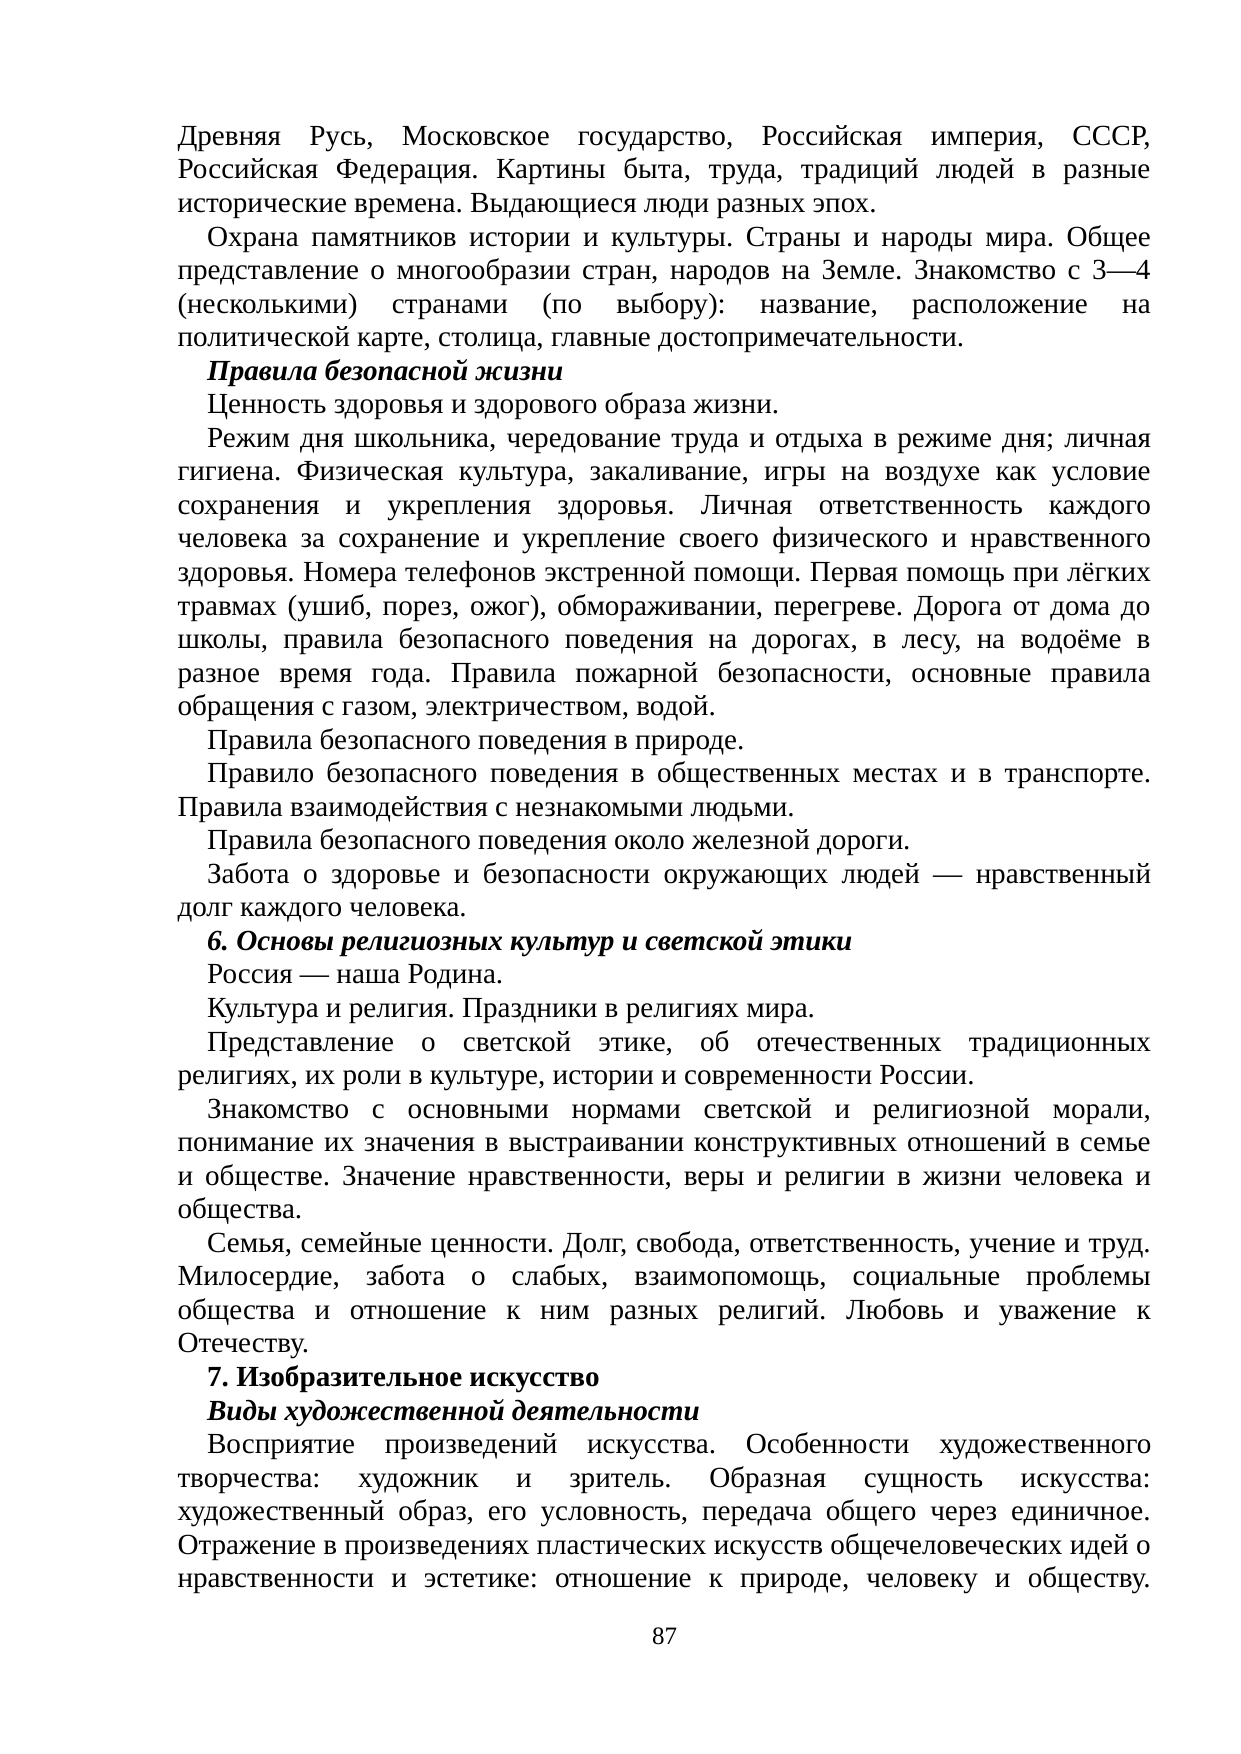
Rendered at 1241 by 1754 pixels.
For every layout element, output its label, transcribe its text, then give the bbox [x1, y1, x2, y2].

text Охрана памятников истории и культуры. Страны и народы мира. Общее представление о многообразии стран, народов на Земле. Знакомство с 3—4 (несколькими) странами (по выбору): название, расположение на политической карте, столица, главные достопримечательности. [177, 219, 1152, 353]
text Россия — наша Родина. [177, 957, 1152, 990]
text Забота о здоровье и безопасности окружающих людей — нравственный долг каждого человека. [177, 856, 1152, 923]
text Правила безопасного поведения около железной дороги. [177, 822, 1152, 856]
text Виды художественной деятельности [177, 1393, 1152, 1426]
text Правила безопасного поведения в природе. [177, 722, 1152, 755]
text Семья, семейные ценности. Долг, свобода, ответственность, учение и труд. Милосердие, забота о слабых, взаимопомощь, социальные проблемы общества и отношение к ним разных религий. Любовь и уважение к Отечеству. [177, 1225, 1152, 1359]
text 7. Изобразительное искусство [177, 1359, 1152, 1393]
text 6. Основы религиозных культур и светской этики [177, 923, 1152, 957]
text Знакомство с основными нормами светской и религиозной морали, понимание их значения в выстраивании конструктивных отношений в семье и обществе. Значение нравственности, веры и религии в жизни человека и общества. [177, 1091, 1152, 1225]
text Режим дня школьника, чередование труда и отдыха в режиме дня; личная гигиена. Физическая культура, закаливание, игры на воздухе как условие сохранения и укрепления здоровья. Личная ответственность каждого человека за сохранение и укрепление своего физического и нравственного здоровья. Номера телефонов экстренной помощи. Первая помощь при лёгких травмах (ушиб, порез, ожог), обмораживании, перегреве. Дорога от дома до школы, правила безопасного поведения на дорогах, в лесу, на водоёме в разное время года. Правила пожарной безопасности, основные правила обращения с газом, электричеством, водой. [177, 420, 1152, 722]
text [177, 1426, 1152, 1594]
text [177, 118, 1152, 219]
text Представление о светской этике, об отечественных традиционных религиях, их роли в культуре, истории и современности России. [177, 1024, 1152, 1091]
text Ценность здоровья и здорового образа жизни. [177, 386, 1152, 420]
text Правила безопасной жизни [177, 353, 1152, 386]
text Культура и религия. Праздники в религиях мира. [177, 990, 1152, 1024]
text Правило безопасного поведения в общественных местах и в транспорте. Правила взаимодействия с незнакомыми людьми. [177, 755, 1152, 822]
